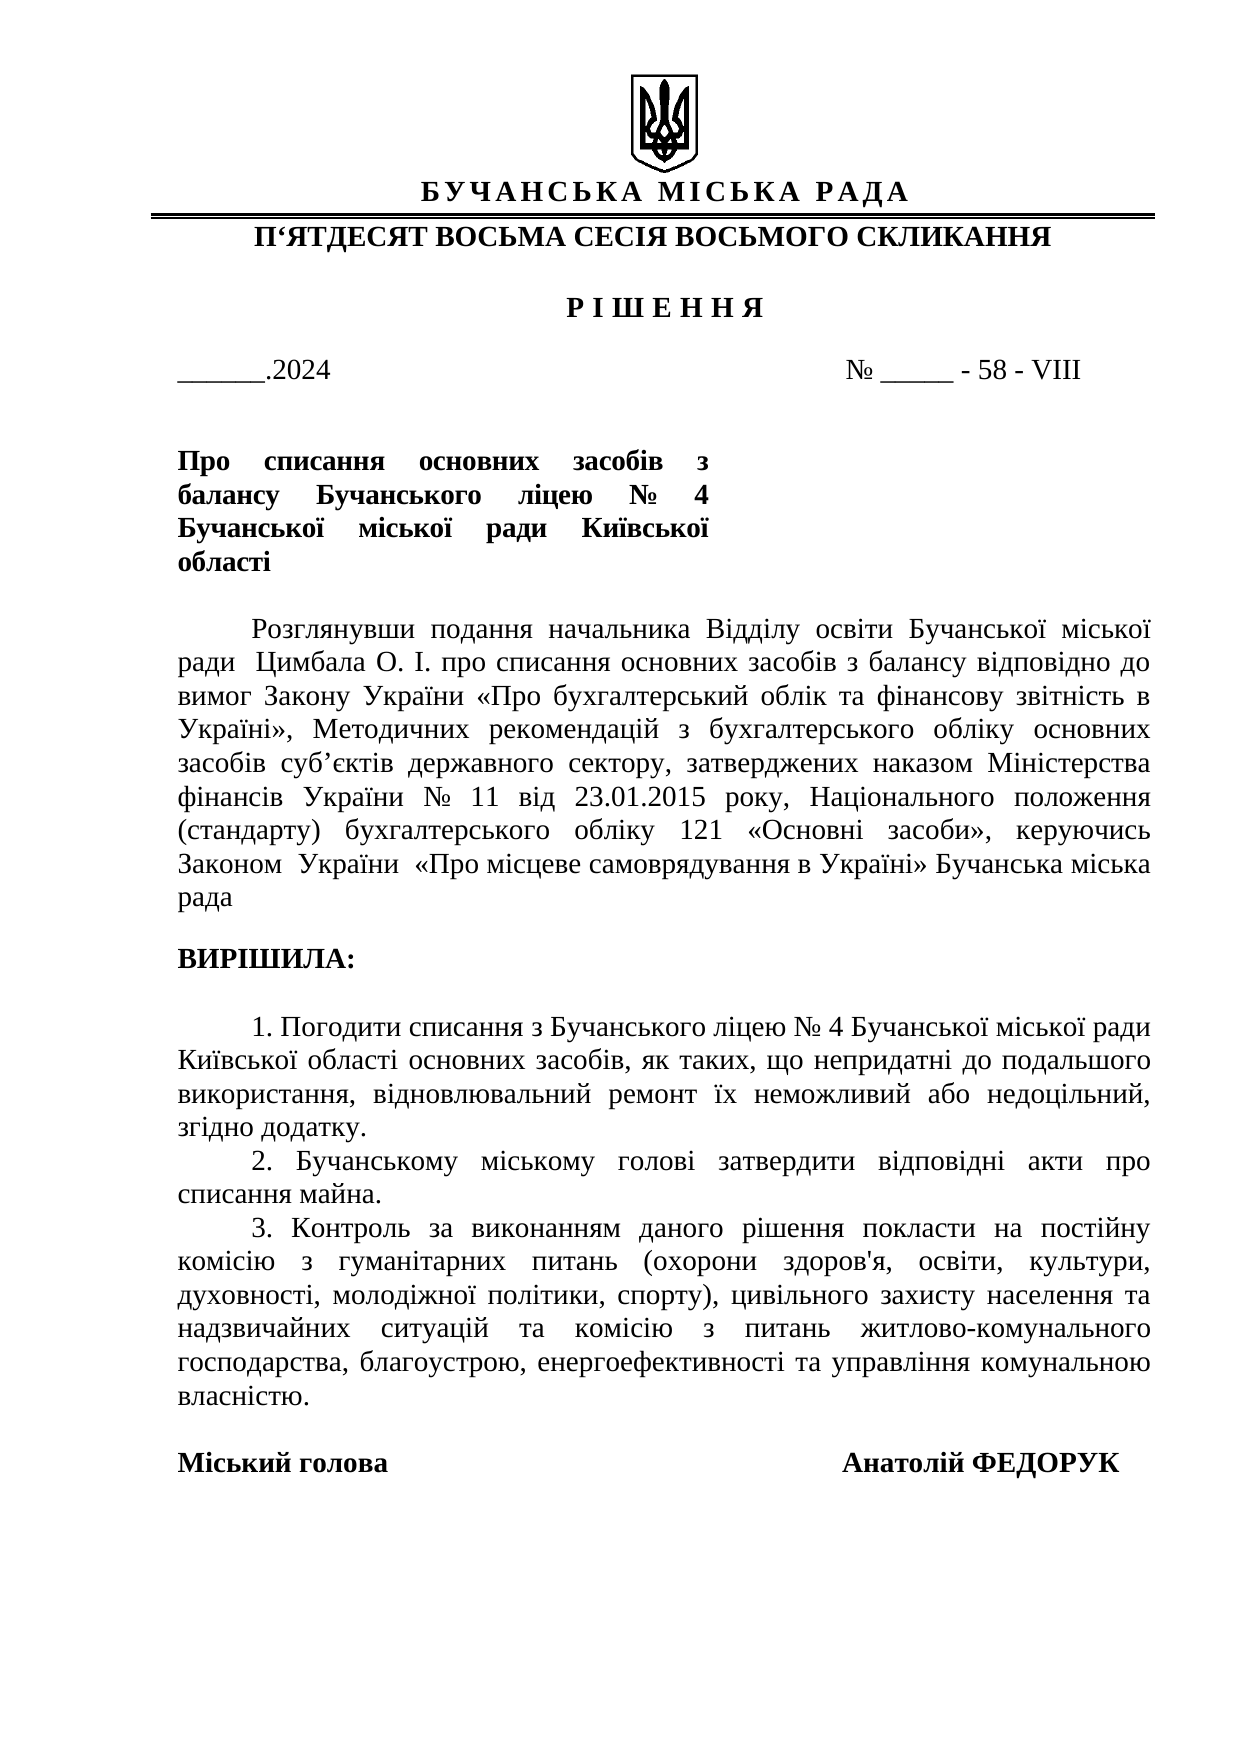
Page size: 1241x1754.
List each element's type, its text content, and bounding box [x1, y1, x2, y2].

table_header П‘ЯТДЕСЯТ ВОСЬМА СЕСІЯ ВОСЬМОГО СКЛИКАННЯ [151, 219, 1155, 256]
text Про списання основних засобів з балансу Бучанського ліцею № 4 Бучанської міської ради Київської області [177, 443, 709, 577]
text БУЧАНСЬКА МІСЬКА РАДА [177, 174, 1152, 207]
text Розглянувши подання начальника Відділу освіти Бучанської міської ради Цимбала О. І. про списання основних засобів з балансу відповідно до вимог Закону України «Про бухгалтерський облік та фінансову звітність в Україні», Методичних рекомендацій з бухгалтерського обліку основних засобів суб’єктів державного сектору, затверджених наказом Міністерства фінансів України № 11 від 23.01.2015 року, Національного положення (стандарту) бухгалтерського обліку 121 «Основні засоби», керуючись Законом України «Про місцеве самоврядування в Україні» Бучанська міська рада [177, 611, 1152, 913]
subtitle ______.2024 № _____ - 58 - VIІІ [177, 352, 1152, 386]
text ВИРІШИЛА: [177, 942, 1152, 975]
text РІШЕННЯ [177, 290, 1152, 323]
list 3. Контроль за виконанням даного рішення покласти на постійну комісію з гуманітарних питань (охорони здоров'я, освіти, культури, духовності, молодіжної політики, спорту), цивільного захисту населення та надзвичайних ситуацій та комісію з питань житлово-комунального господарства, благоустрою, енергоефективності та управління комунальною власністю. [177, 1210, 1152, 1411]
text 1. Погодити списання з Бучанського ліцею № 4 Бучанської міської ради Київської області основних засобів, як таких, що непридатні до подальшого використання, відновлювальний ремонт їх неможливий або недоцільний, згідно додатку. [177, 1009, 1152, 1143]
picture [629, 73, 700, 174]
text Міський голова Анатолій ФЕДОРУК [177, 1445, 1152, 1478]
list 2. Бучанському міському голові затвердити відповідні акти про списання майна. [177, 1143, 1152, 1210]
